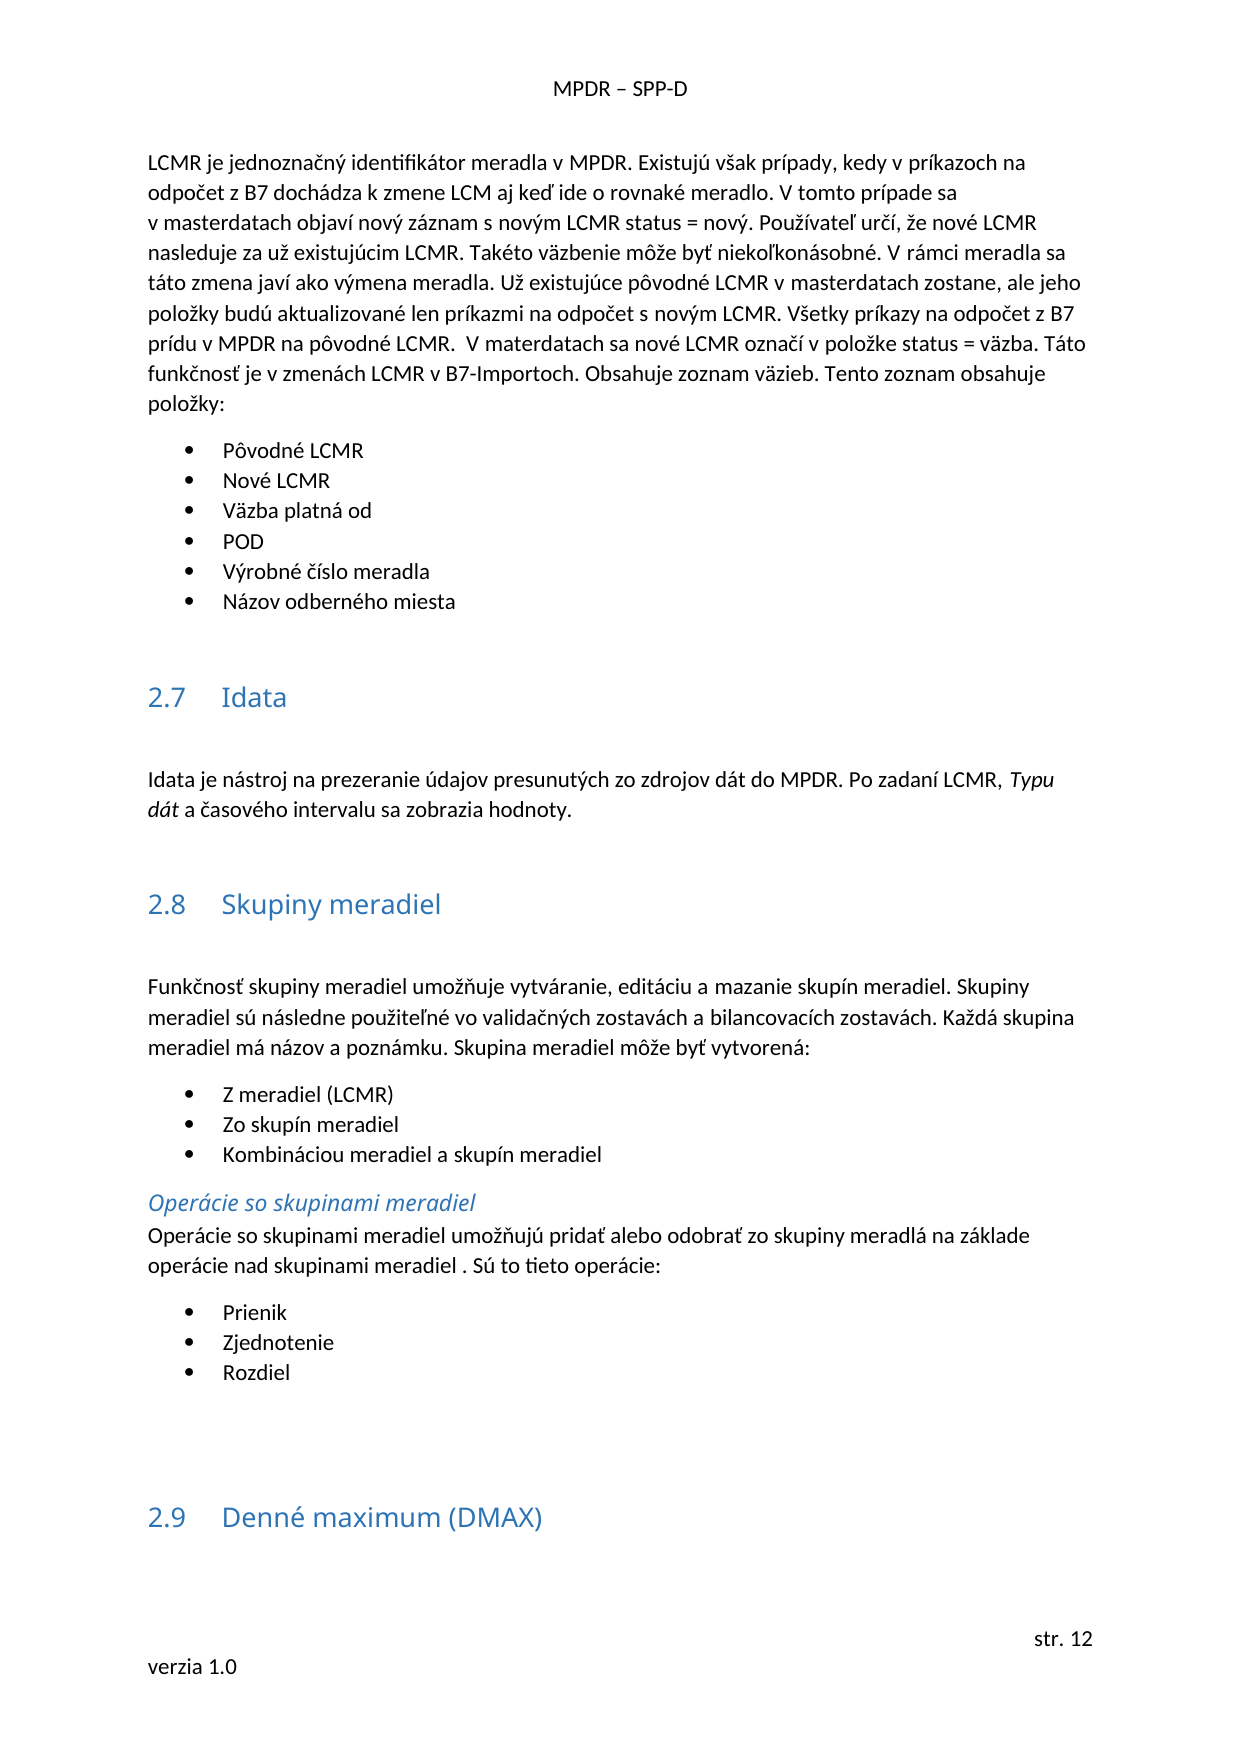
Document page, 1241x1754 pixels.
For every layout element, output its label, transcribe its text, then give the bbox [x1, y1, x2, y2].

list Zo skupín meradiel [185, 1110, 1093, 1138]
subtitle 2.9 Denné maximum (DMAX) [148, 1499, 1093, 1536]
list Z meradiel (LCMR) [185, 1080, 1093, 1108]
list Výrobné číslo meradla [185, 557, 1093, 585]
list Rozdiel [185, 1358, 1093, 1386]
list Názov odberného miesta [185, 587, 1093, 615]
text Operácie so skupinami meradiel umožňujú pridať alebo odobrať zo skupiny meradlá na základe operácie nad skupinami meradiel . Sú to tieto operácie: [148, 1221, 1093, 1279]
list Väzba platná od [185, 497, 1093, 524]
list Kombináciou meradiel a skupín meradiel [185, 1140, 1093, 1168]
subtitle 2.8 Skupiny meradiel [148, 886, 1093, 923]
text Idata je nástroj na prezeranie údajov presunutých zo zdrojov dát do MPDR. Po zadaní LCMR, Typu dát a časového intervalu sa zobrazia hodnoty. [148, 765, 1093, 823]
text LCMR je jednoznačný identifikátor meradla v MPDR. Existujú však prípady, kedy v príkazoch na odpočet z B7 dochádza k zmene LCM aj keď ide o rovnaké meradlo. V tomto prípade sa v masterdatach objaví nový záznam s novým LCMR status = nový. Používateľ určí, že nové LCMR nasleduje za už existujúcim LCMR. Takéto väzbenie môže byť niekoľkonásobné. V rámci meradla sa táto zmena javí ako výmena meradla. Už existujúce pôvodné LCMR v masterdatach zostane, ale jeho položky budú aktualizované len príkazmi na odpočet s novým LCMR. Všetky príkazy na odpočet z B7 prídu v MPDR na pôvodné LCMR. V materdatach sa nové LCMR označí v položke status = väzba. Táto funkčnosť je v zmenách LCMR v B7-Importoch. Obsahuje zoznam väzieb. Tento zoznam obsahuje položky: [148, 148, 1093, 417]
list POD [185, 527, 1093, 555]
text Funkčnosť skupiny meradiel umožňuje vytváranie, editáciu a mazanie skupín meradiel. Skupiny meradiel sú následne použiteľné vo validačných zostavách a bilancovacích zostavách. Každá skupina meradiel má názov a poznámku. Skupina meradiel môže byť vytvorená: [148, 972, 1093, 1061]
subtitle Operácie so skupinami meradiel [148, 1187, 1093, 1218]
list Pôvodné LCMR [185, 436, 1093, 464]
list Prienik [185, 1298, 1093, 1326]
list Zjednotenie [185, 1328, 1093, 1356]
list Nové LCMR [185, 466, 1093, 494]
subtitle 2.7 Idata [148, 678, 1093, 715]
